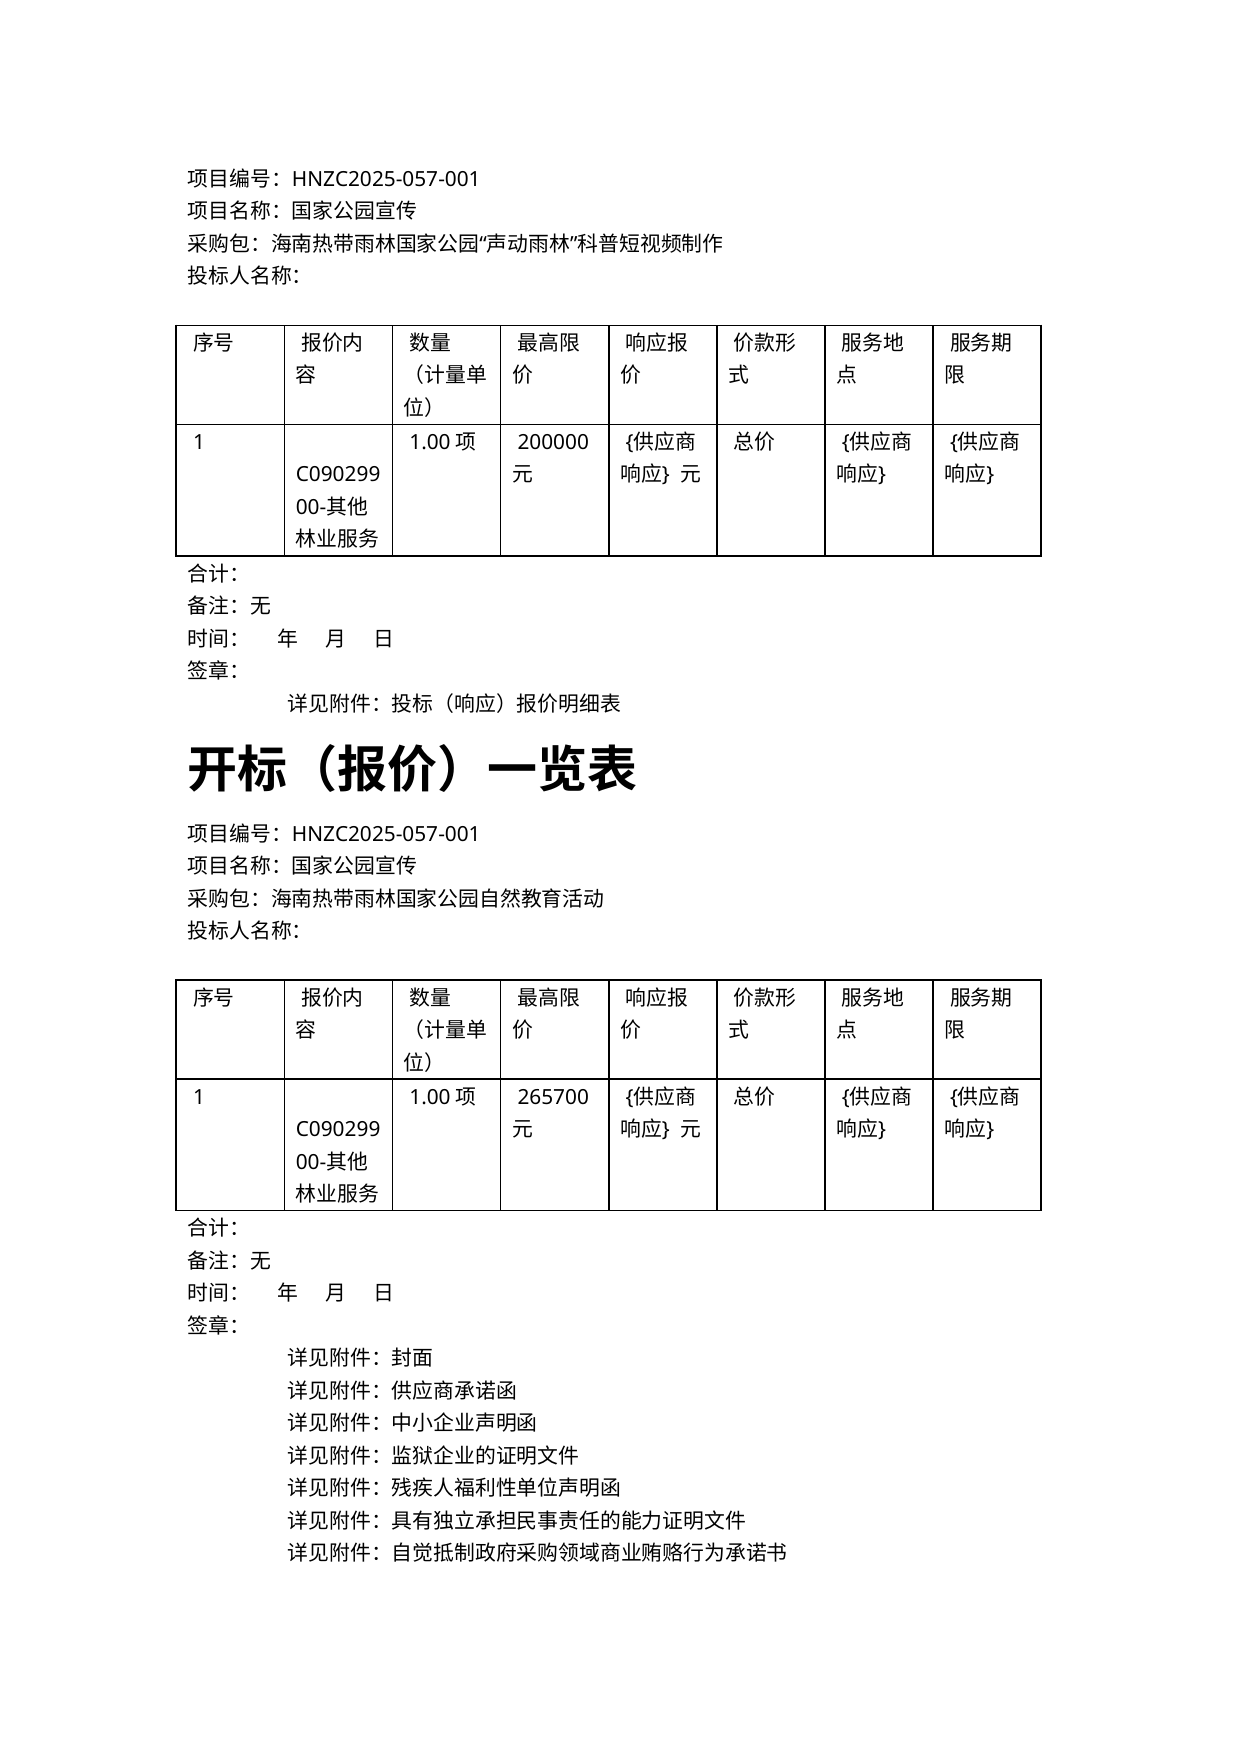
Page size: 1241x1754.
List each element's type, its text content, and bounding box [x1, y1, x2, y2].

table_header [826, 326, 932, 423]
text 项目名称：国家公园宣传 [187, 849, 1053, 882]
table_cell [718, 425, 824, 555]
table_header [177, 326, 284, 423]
text 时间： 年 月 日 [187, 1276, 1053, 1309]
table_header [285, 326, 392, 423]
text 备注：无 [187, 1244, 1053, 1276]
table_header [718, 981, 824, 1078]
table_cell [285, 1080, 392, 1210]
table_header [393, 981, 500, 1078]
text 详见附件：残疾人福利性单位声明函 [187, 1471, 1053, 1504]
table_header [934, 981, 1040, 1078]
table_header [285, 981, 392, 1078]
text 合计： [187, 1211, 1053, 1244]
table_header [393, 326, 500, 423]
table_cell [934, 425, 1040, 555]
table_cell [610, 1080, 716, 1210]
text 采购包：海南热带雨林国家公园“声动雨林”科普短视频制作 [187, 227, 1053, 259]
text 项目编号：HNZC2025-057-001 [187, 817, 1053, 849]
text 时间： 年 月 日 [187, 622, 1053, 654]
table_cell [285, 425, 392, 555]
text 投标人名称： [187, 259, 1053, 292]
text 签章： [187, 1309, 1053, 1341]
text 合计： [187, 557, 1053, 589]
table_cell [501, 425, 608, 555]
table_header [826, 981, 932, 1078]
text 详见附件：供应商承诺函 [187, 1374, 1053, 1406]
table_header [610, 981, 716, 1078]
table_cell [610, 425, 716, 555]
text 详见附件：监狱企业的证明文件 [187, 1439, 1053, 1471]
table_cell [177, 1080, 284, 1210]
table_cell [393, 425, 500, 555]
text 签章： [187, 654, 1053, 687]
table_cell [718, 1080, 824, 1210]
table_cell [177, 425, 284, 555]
text 详见附件：投标（响应）报价明细表 [187, 687, 1053, 719]
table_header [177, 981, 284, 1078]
text 详见附件：自觉抵制政府采购领域商业贿赂行为承诺书 [187, 1536, 1053, 1569]
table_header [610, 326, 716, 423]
text 开标（报价）一览表 [187, 719, 1053, 817]
text 详见附件：具有独立承担民事责任的能力证明文件 [187, 1504, 1053, 1536]
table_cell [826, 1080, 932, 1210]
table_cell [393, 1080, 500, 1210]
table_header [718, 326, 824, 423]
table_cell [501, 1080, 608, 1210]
text 项目名称：国家公园宣传 [187, 194, 1053, 227]
text 投标人名称： [187, 914, 1053, 947]
text 详见附件：中小企业声明函 [187, 1406, 1053, 1439]
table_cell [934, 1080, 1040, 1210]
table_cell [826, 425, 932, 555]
text 采购包：海南热带雨林国家公园自然教育活动 [187, 882, 1053, 914]
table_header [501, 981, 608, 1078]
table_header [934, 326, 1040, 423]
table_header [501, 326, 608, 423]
text 备注：无 [187, 589, 1053, 622]
text 详见附件：封面 [187, 1341, 1053, 1374]
text 项目编号：HNZC2025-057-001 [187, 162, 1053, 194]
